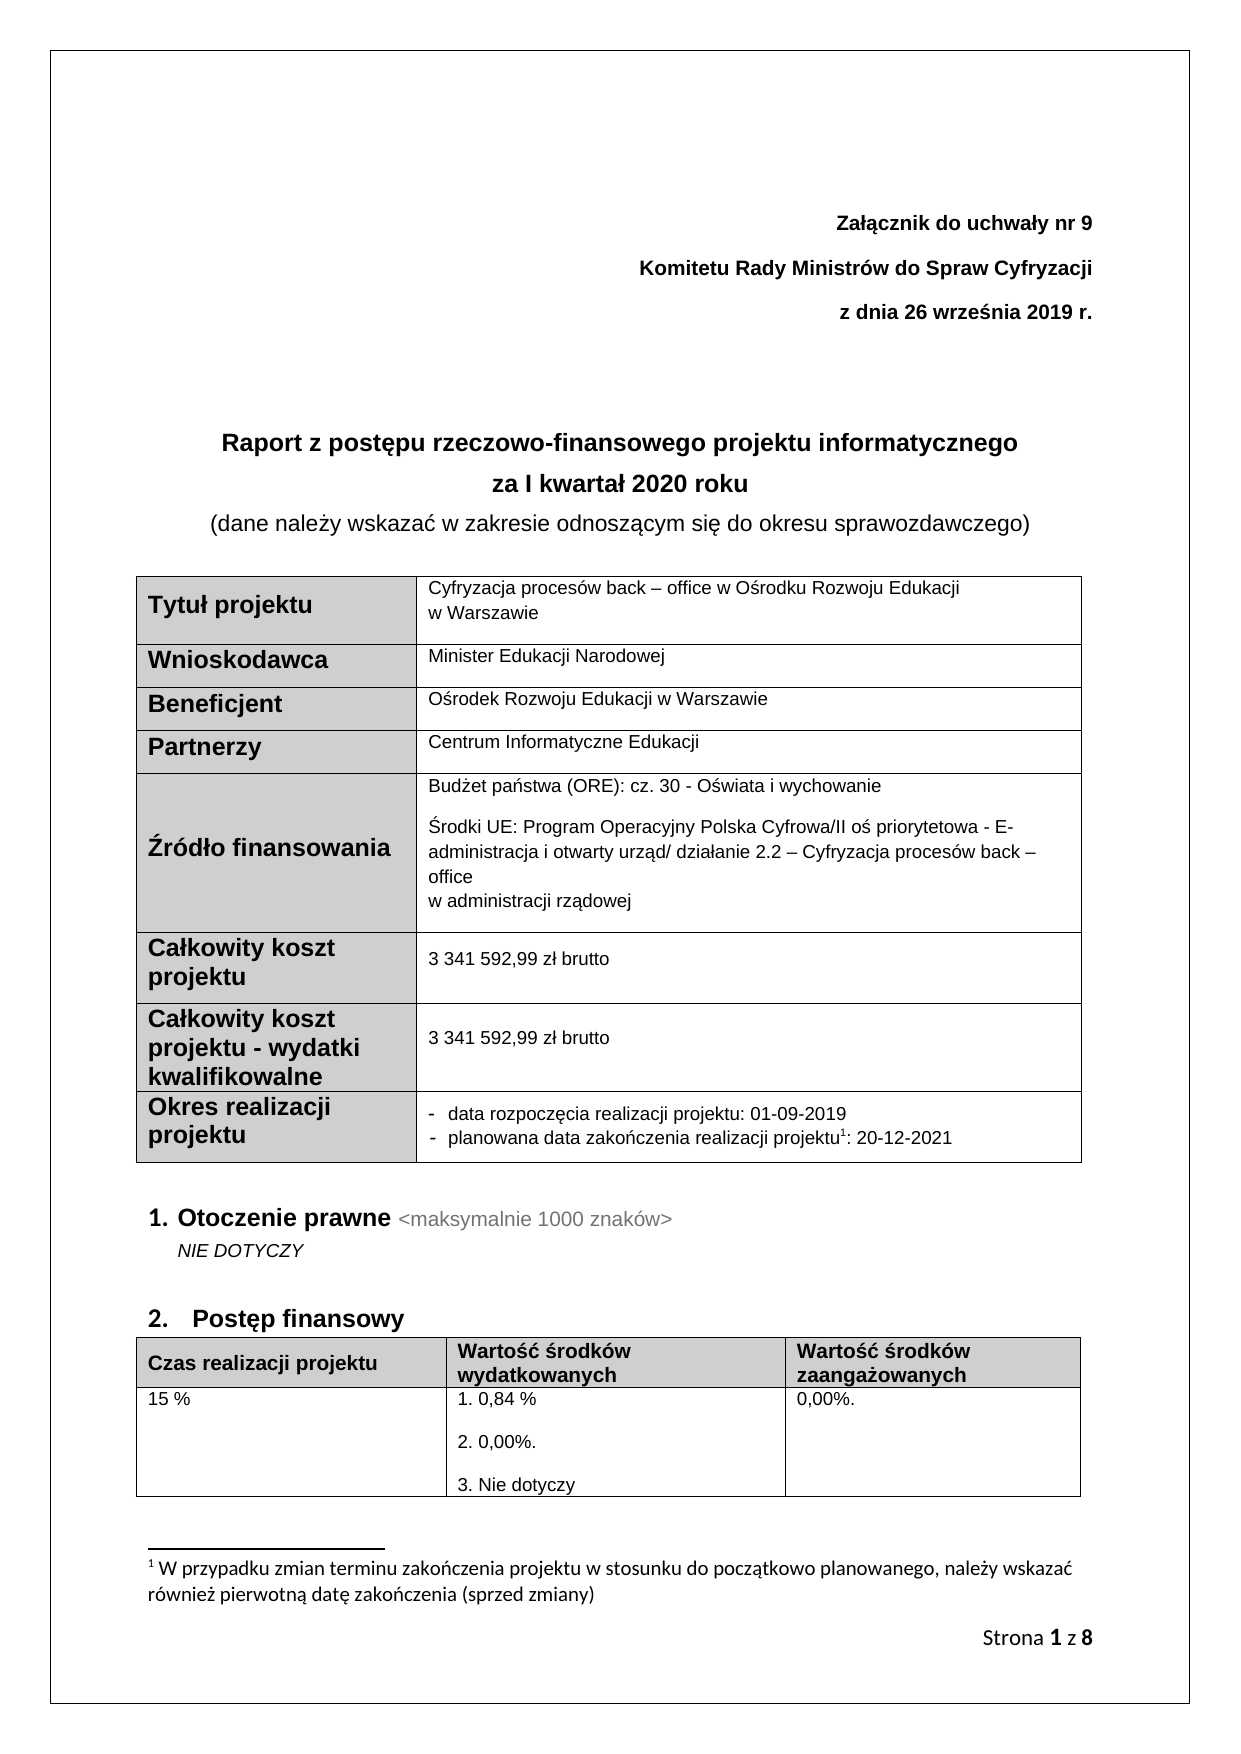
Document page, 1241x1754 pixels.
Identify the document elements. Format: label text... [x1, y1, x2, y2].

text (dane należy wskazać w zakresie odnoszącym się do okresu sprawozdawczego) [148, 510, 1093, 536]
table_cell Okres realizacji projektu [137, 1092, 416, 1162]
table_cell 15 % [137, 1388, 446, 1496]
table_cell Źródło finansowania [137, 774, 416, 932]
table_cell Centrum Informatyczne Edukacji [417, 731, 1081, 773]
subtitle za I kwartał 2020 roku [148, 469, 1093, 498]
table_header Wartość środków zaangażowanych [786, 1338, 1080, 1387]
table_cell 0,00%. [786, 1388, 1080, 1496]
table_cell Wnioskodawca [137, 645, 416, 687]
table_header Wartość środków wydatkowanych [447, 1338, 785, 1387]
subtitle Raport z postępu rzeczowo-finansowego projektu informatycznego [148, 428, 1093, 456]
text z dnia 26 września 2019 r. [148, 300, 1093, 324]
table_cell 3 341 592,99 zł brutto [417, 933, 1081, 1003]
table_cell Całkowity koszt projektu [137, 933, 416, 1003]
text Komitetu Rady Ministrów do Spraw Cyfryzacji [148, 255, 1093, 279]
table_header Cyfryzacja procesów back – office w Ośrodku Rozwoju Edukacji w Warszawie [417, 577, 1081, 644]
subtitle NIE DOTYCZY [148, 1240, 1093, 1262]
table_cell Beneficjent [137, 688, 416, 730]
table_cell 1. 0,84 % 2. 0,00%. 3. Nie dotyczy [447, 1388, 785, 1496]
table_cell Całkowity koszt projektu - wydatki kwalifikowalne [137, 1004, 416, 1091]
table_header Czas realizacji projektu [137, 1338, 446, 1387]
table_cell Ośrodek Rozwoju Edukacji w Warszawie [417, 688, 1081, 730]
table_cell 3 341 592,99 zł brutto [417, 1004, 1081, 1091]
subtitle Postęp finansowy [148, 1301, 1093, 1334]
text Załącznik do uchwały nr 9 [148, 211, 1093, 235]
table_cell data rozpoczęcia realizacji projektu: 01-09-2019 planowana data zakończenia realizacji projektu: 20-12-2021 [417, 1092, 1081, 1162]
table_cell Minister Edukacji Narodowej [417, 645, 1081, 687]
table_cell Partnerzy [137, 731, 416, 773]
table_cell Budżet państwa (ORE): cz. 30 - Oświata i wychowanie Środki UE: Program Operacyjny Polska Cyfrowa/II oś priorytetowa - E-administracja i otwarty urząd/ działanie 2.2 – Cyfryzacja procesów back – office w administracji rządowej [417, 774, 1081, 932]
table_header Tytuł projektu [137, 577, 416, 644]
subtitle Otoczenie prawne <maksymalnie 1000 znaków> [148, 1200, 1063, 1233]
